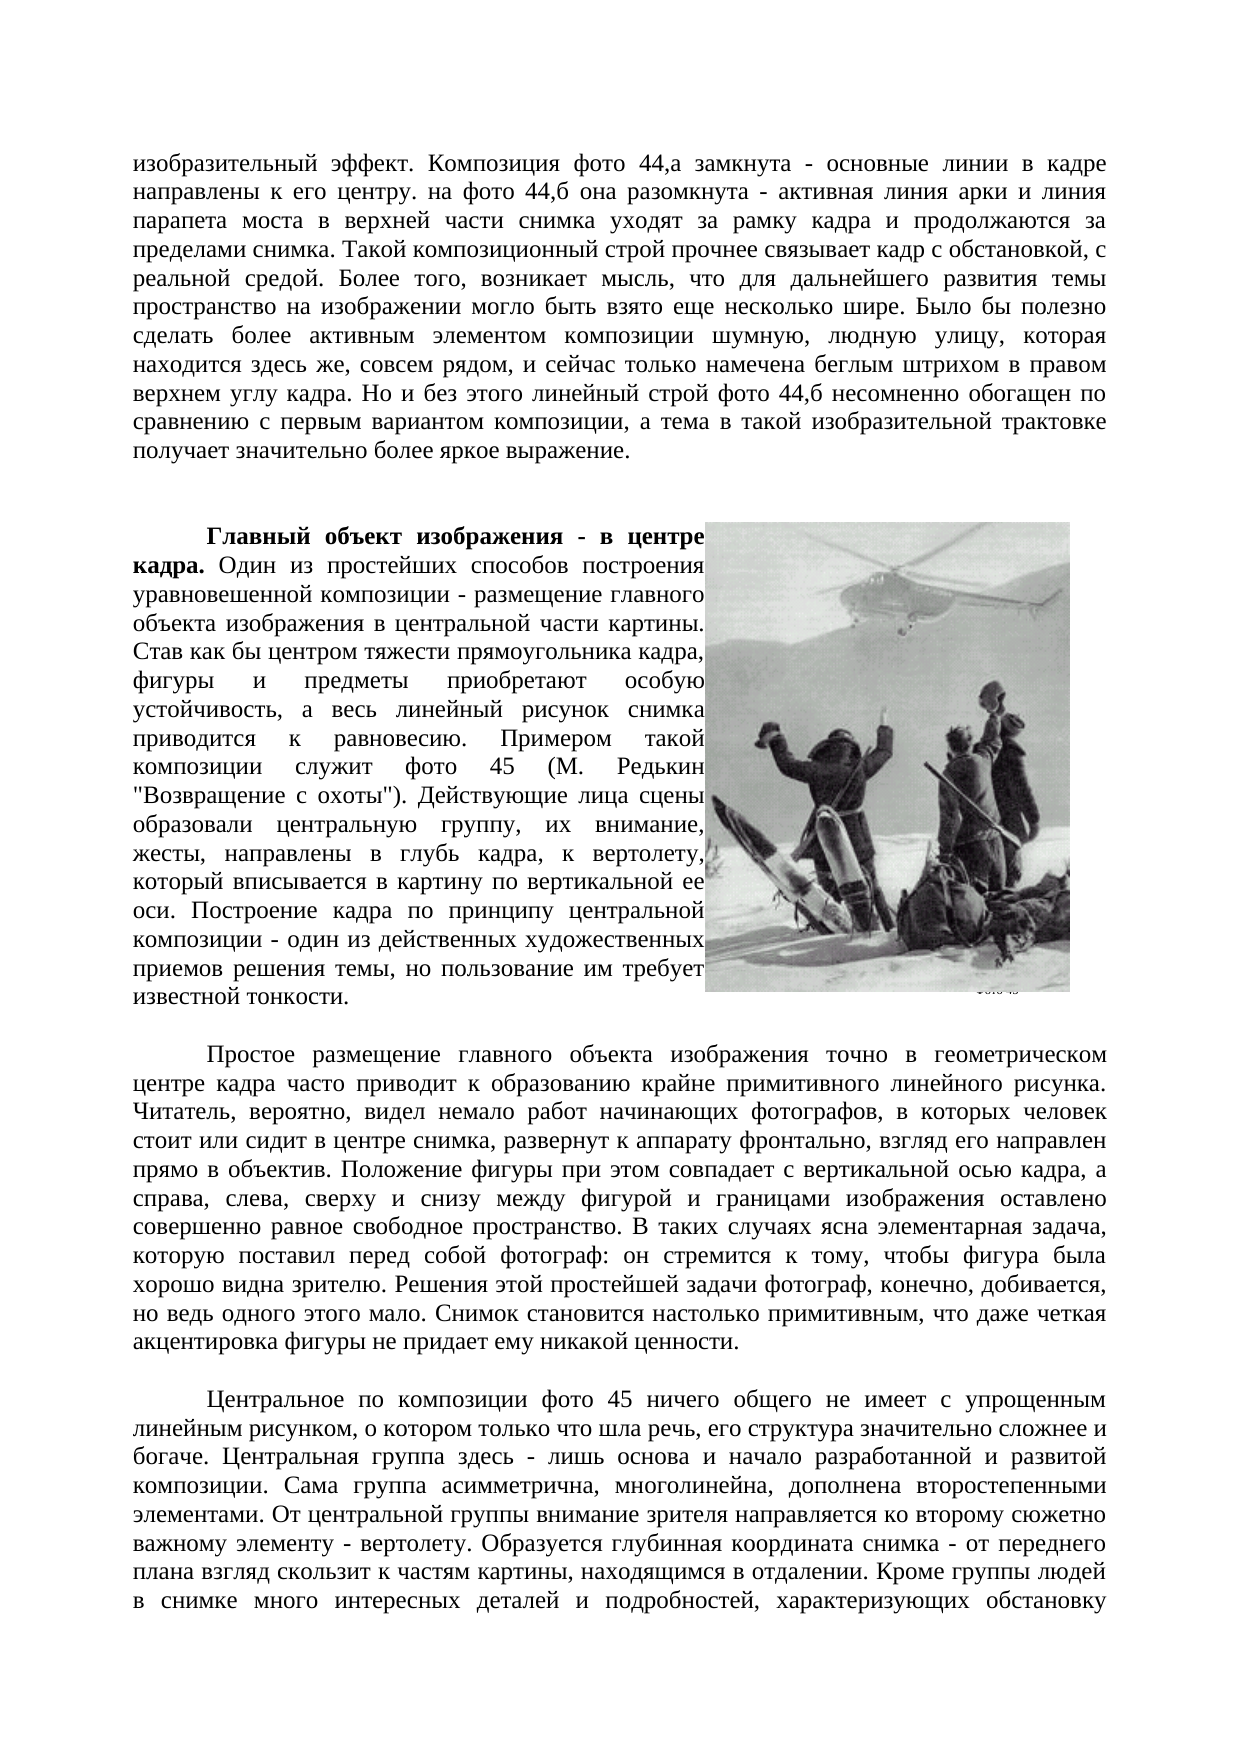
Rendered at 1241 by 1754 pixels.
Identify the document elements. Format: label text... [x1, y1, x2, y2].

text Простое размещение главного объекта изображения точно в геометрическом центре кадра часто приводит к образованию крайне примитивного линейного рисунка. Читатель, вероятно, видел немало работ начинающих фотографов, в которых человек стоит или сидит в центре снимка, развернут к аппарату фронтально, взгляд его направлен прямо в объектив. Положение фигуры при этом совпадает с вертикальной осью кадра, а справа, слева, сверху и снизу между фигурой и границами изображения оставлено совершенно равное свободное пространство. В таких случаях ясна элементарная задача, которую поставил перед собой фотограф: он стремится к тому, чтобы фигура была хорошо видна зрителю. Решения этой простейшей задачи фотограф, конечно, добивается, но ведь одного этого мало. Снимок становится настолько примитивным, что даже четкая акцентировка фигуры не придает ему никакой ценности. [133, 1039, 1108, 1355]
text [133, 1384, 1108, 1614]
picture [705, 522, 1070, 992]
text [133, 148, 1108, 464]
